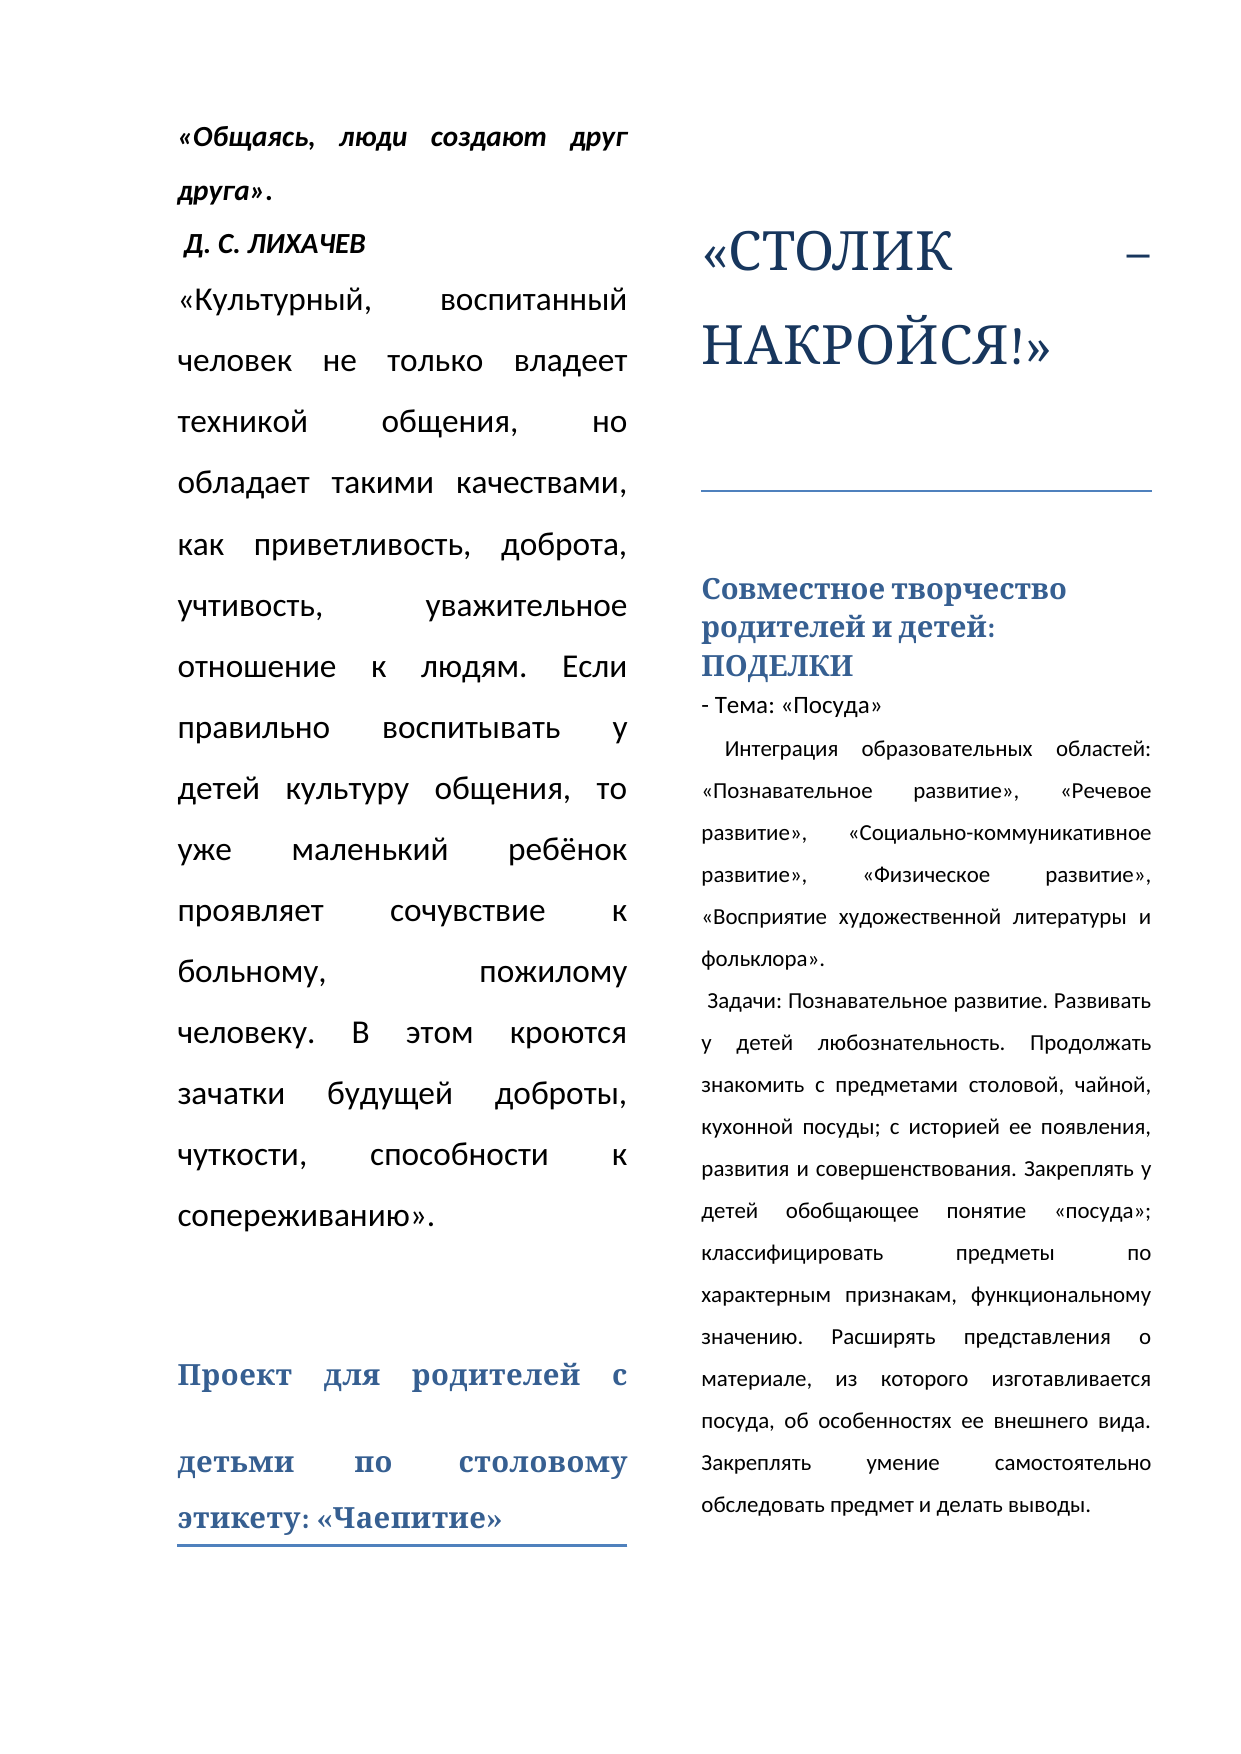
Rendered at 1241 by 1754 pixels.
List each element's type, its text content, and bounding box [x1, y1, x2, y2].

text - Тема: «Посуда» [701, 689, 1152, 719]
text «Культурный, воспитанный человек не только владеет техникой общения, но обладает такими качествами, как приветливость, доброта, учтивость, уважительное отношение к людям. Если правильно воспитывать у детей культуру общения, то уже маленький ребёнок проявляет сочувствие к больному, пожилому человеку. В этом кроются зачатки будущей доброты, чуткости, способности к сопереживанию». [177, 278, 627, 1235]
title «СТОЛИК – НАКРОЙСЯ!» [701, 222, 1152, 388]
text «Общаясь, люди создают друг друга». [177, 118, 627, 207]
text Д. С. ЛИХАЧЕВ [177, 225, 627, 261]
text Интеграция образовательных областей: «Познавательное развитие», «Речевое развитие», «Социально-коммуникативное развитие», «Физическое развитие», «Восприятие художественной литературы и фольклора». [701, 734, 1152, 972]
subtitle Совместное творчество родителей и детей: ПОДЕЛКИ [701, 573, 1152, 684]
text Задачи: Познавательное развитие. Развивать у детей любознательность. Продолжать знакомить с предметами столовой, чайной, кухонной посуды; с историей ее появления, развития и совершенствования. Закреплять у детей обобщающее понятие «посуда»; классифицировать предметы по характерным признакам, функциональному значению. Расширять представления о материале, из которого изготавливается посуда, об особенностях ее внешнего вида. Закреплять умение самостоятельно обследовать предмет и делать выводы. [701, 986, 1152, 1518]
title Проект для родителей с детьми по столовому этикету: «Чаепитие» [177, 1359, 627, 1544]
